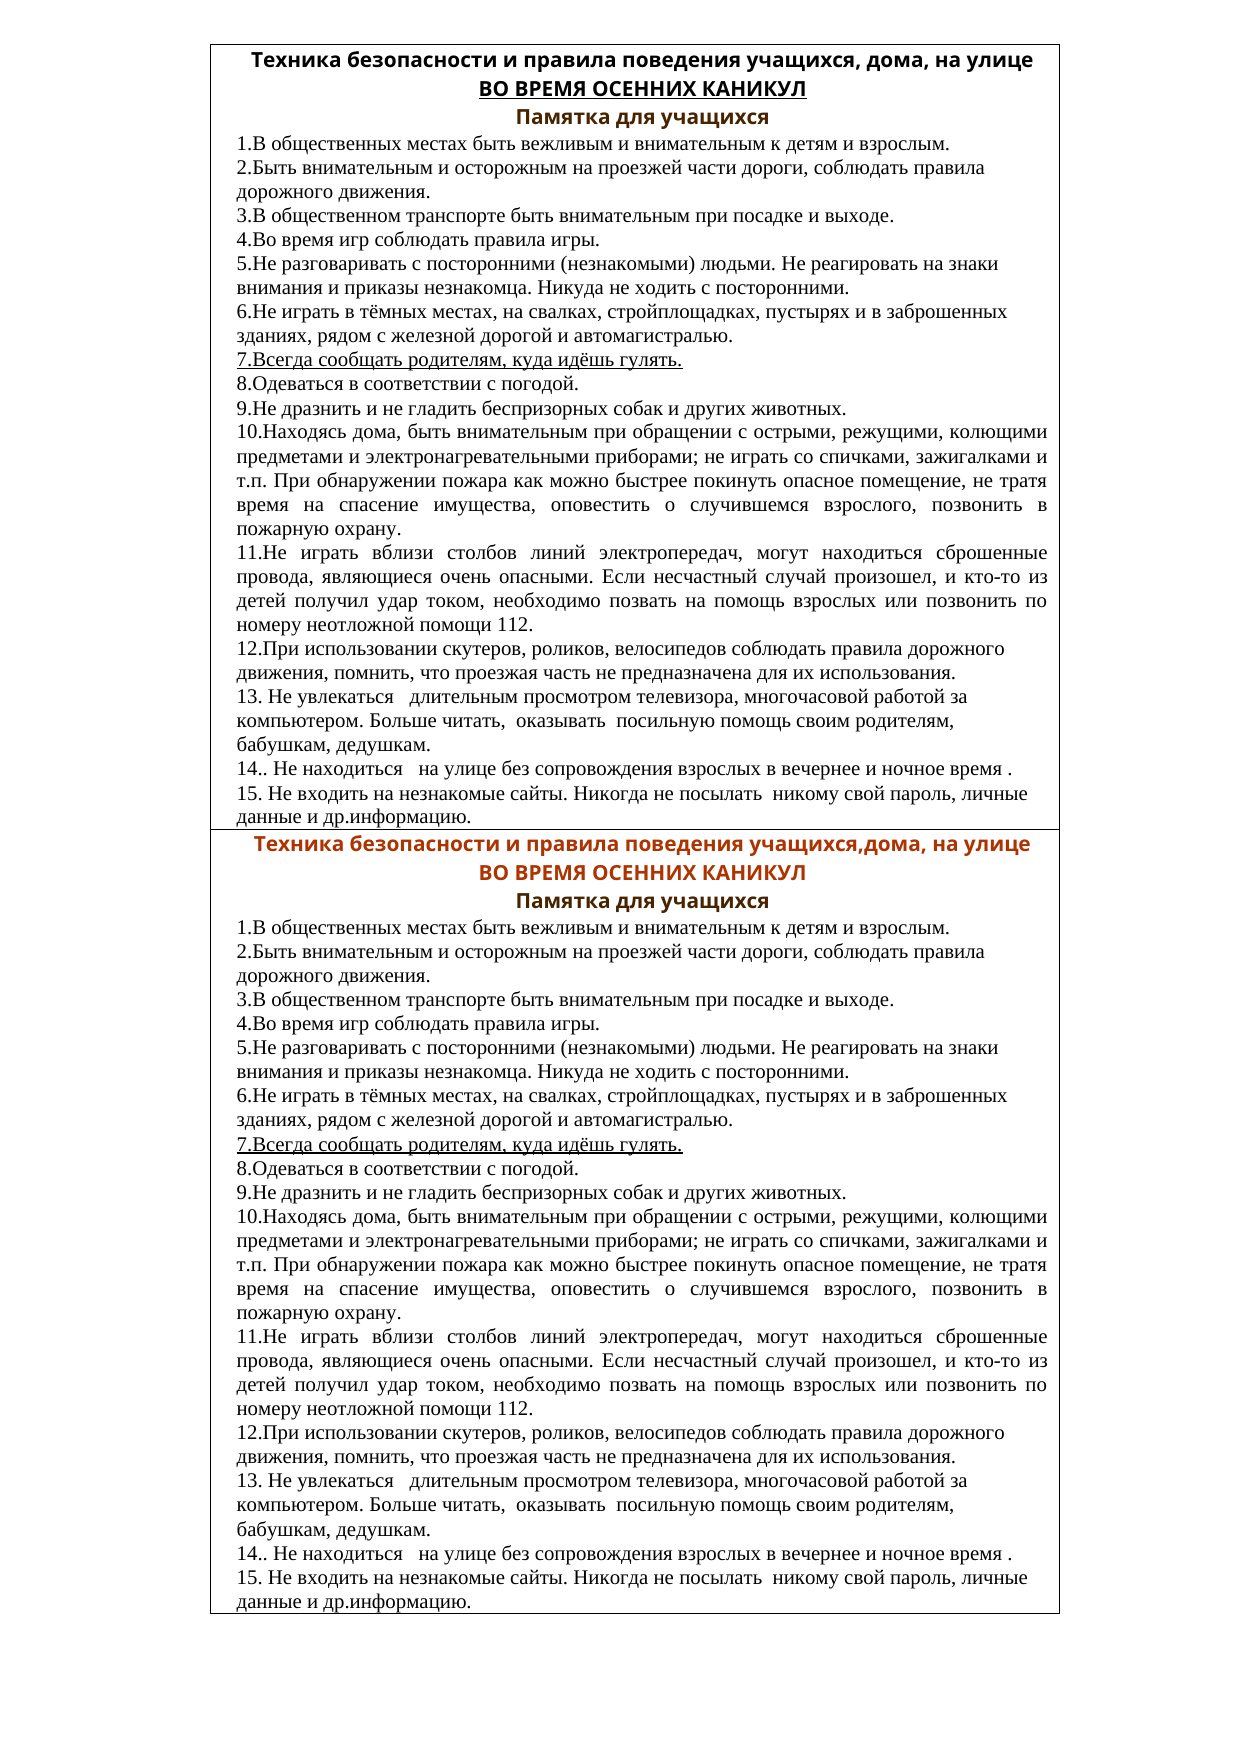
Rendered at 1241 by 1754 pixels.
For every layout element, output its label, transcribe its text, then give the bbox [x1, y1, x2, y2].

table_cell Техника безопасности и правила поведения учащихся,дома, на улице ВО ВРЕМЯ ОСЕННИХ КАНИКУЛ Памятка для учащихся 1.В общественных местах быть вежливым и внимательным к детям и взрослым. 2.Быть внимательным и осторожным на проезжей части дороги, соблюдать правила дорожного движения. 3.В общественном транспорте быть внимательным при посадке и выходе. 4.Во время игр соблюдать правила игры. 5.Не разговаривать с посторонними (незнакомыми) людьми. Не реагировать на знаки внимания и приказы незнакомца. Никуда не ходить с посторонними. 6.Не играть в тёмных местах, на свалках, стройплощадках, пустырях и в заброшенных зданиях, рядом с железной дорогой и автомагистралью. 7.Всегда сообщать родителям, куда идёшь гулять. 8.Одеваться в соответствии с погодой. 9.Не дразнить и не гладить беспризорных собак и других животных. 10.Находясь дома, быть внимательным при обращении с острыми, режущими, колющими предметами и электронагревательными приборами; не играть со спичками, зажигалками и т.п. При обнаружении пожара как можно быстрее покинуть опасное помещение, не тратя время на спасение имущества, оповестить о случившемся взрослого, позвонить в пожарную охрану. 11.Не играть вблизи столбов линий электропередач, могут находиться сброшенные провода, являющиеся очень опасными. Если несчастный случай произошел, и кто-то из детей получил удар током, необходимо позвать на помощь взрослых или позвонить по номеру неотложной помощи 112. 12.При использовании скутеров, роликов, велосипедов соблюдать правила дорожного движения, помнить, что проезжая часть не предназначена для их использования. 13. Не увлекаться длительным просмотром телевизора, многочасовой работой за компьютером. Больше читать, оказывать посильную помощь своим родителям, бабушкам, дедушкам. 14.. Не находиться на улице без сопровождения взрослых в вечернее и ночное время . 15. Не входить на незнакомые сайты. Никогда не посылать никому свой пароль, личные данные и др.информацию. [211, 830, 1059, 1613]
table_header Техника безопасности и правила поведения учащихся, дома, на улице ВО ВРЕМЯ ОСЕННИХ КАНИКУЛ Памятка для учащихся 1.В общественных местах быть вежливым и внимательным к детям и взрослым. 2.Быть внимательным и осторожным на проезжей части дороги, соблюдать правила дорожного движения. 3.В общественном транспорте быть внимательным при посадке и выходе. 4.Во время игр соблюдать правила игры. 5.Не разговаривать с посторонними (незнакомыми) людьми. Не реагировать на знаки внимания и приказы незнакомца. Никуда не ходить с посторонними. 6.Не играть в тёмных местах, на свалках, стройплощадках, пустырях и в заброшенных зданиях, рядом с железной дорогой и автомагистралью. 7.Всегда сообщать родителям, куда идёшь гулять. 8.Одеваться в соответствии с погодой. 9.Не дразнить и не гладить беспризорных собак и других животных. 10.Находясь дома, быть внимательным при обращении с острыми, режущими, колющими предметами и электронагревательными приборами; не играть со спичками, зажигалками и т.п. При обнаружении пожара как можно быстрее покинуть опасное помещение, не тратя время на спасение имущества, оповестить о случившемся взрослого, позвонить в пожарную охрану. 11.Не играть вблизи столбов линий электропередач, могут находиться сброшенные провода, являющиеся очень опасными. Если несчастный случай произошел, и кто-то из детей получил удар током, необходимо позвать на помощь взрослых или позвонить по номеру неотложной помощи 112. 12.При использовании скутеров, роликов, велосипедов соблюдать правила дорожного движения, помнить, что проезжая часть не предназначена для их использования. 13. Не увлекаться длительным просмотром телевизора, многочасовой работой за компьютером. Больше читать, оказывать посильную помощь своим родителям, бабушкам, дедушкам. 14.. Не находиться на улице без сопровождения взрослых в вечернее и ночное время . 15. Не входить на незнакомые сайты. Никогда не посылать никому свой пароль, личные данные и др.информацию. [211, 45, 1059, 828]
